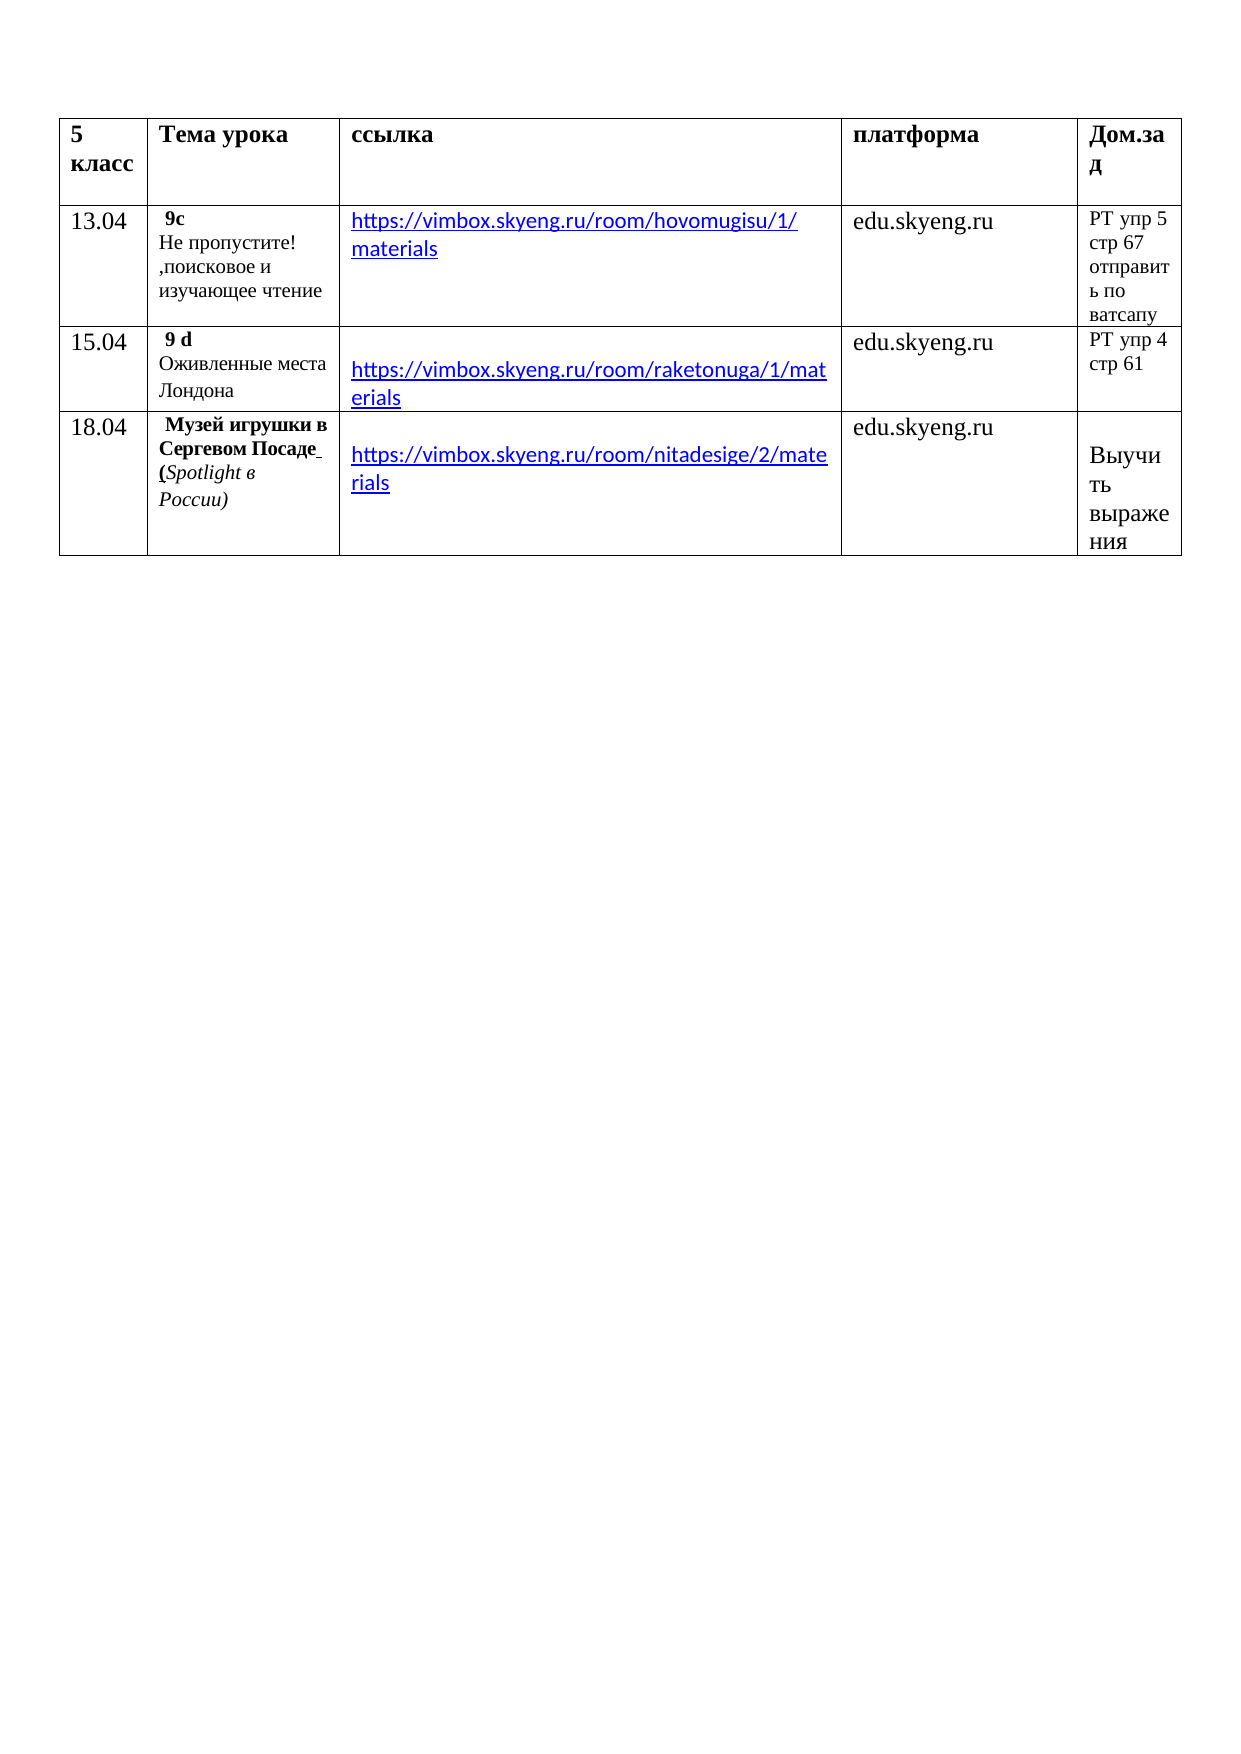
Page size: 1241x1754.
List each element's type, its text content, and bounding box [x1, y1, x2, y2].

table_header Тема урока [148, 119, 339, 205]
table_cell https://vimbox.skyeng.ru/room/hovomugisu/1/materials [340, 206, 841, 326]
table_cell Выучить выражения [1078, 412, 1181, 555]
table_header Дом.зад [1078, 119, 1181, 205]
table_cell https://vimbox.skyeng.ru/room/nitadesige/2/materials [340, 412, 841, 555]
table_cell РТ упр 4 стр 61 [1078, 327, 1181, 411]
table_header ссылка [340, 119, 841, 205]
table_cell 9c He пропустите! ,поисковое и изучающее чтение [148, 206, 339, 326]
table_cell edu.skyeng.ru [842, 412, 1077, 555]
table_header 5 класс [60, 119, 147, 205]
table_cell edu.skyeng.ru [842, 327, 1077, 411]
table_cell edu.skyeng.ru [842, 206, 1077, 326]
table_cell 9 d Оживленные места Лондона [148, 327, 339, 411]
table_cell 18.04 [60, 412, 147, 555]
table_cell 13.04 [60, 206, 147, 326]
table_cell Музей игрушки в Сергевом Посаде (Spotlight в России) [148, 412, 339, 555]
table_cell РТ упр 5 стр 67 отправить по ватсапу [1078, 206, 1181, 326]
table_cell 15.04 [60, 327, 147, 411]
table_cell https://vimbox.skyeng.ru/room/raketonuga/1/materials [340, 327, 841, 411]
table_header платформа [842, 119, 1077, 205]
